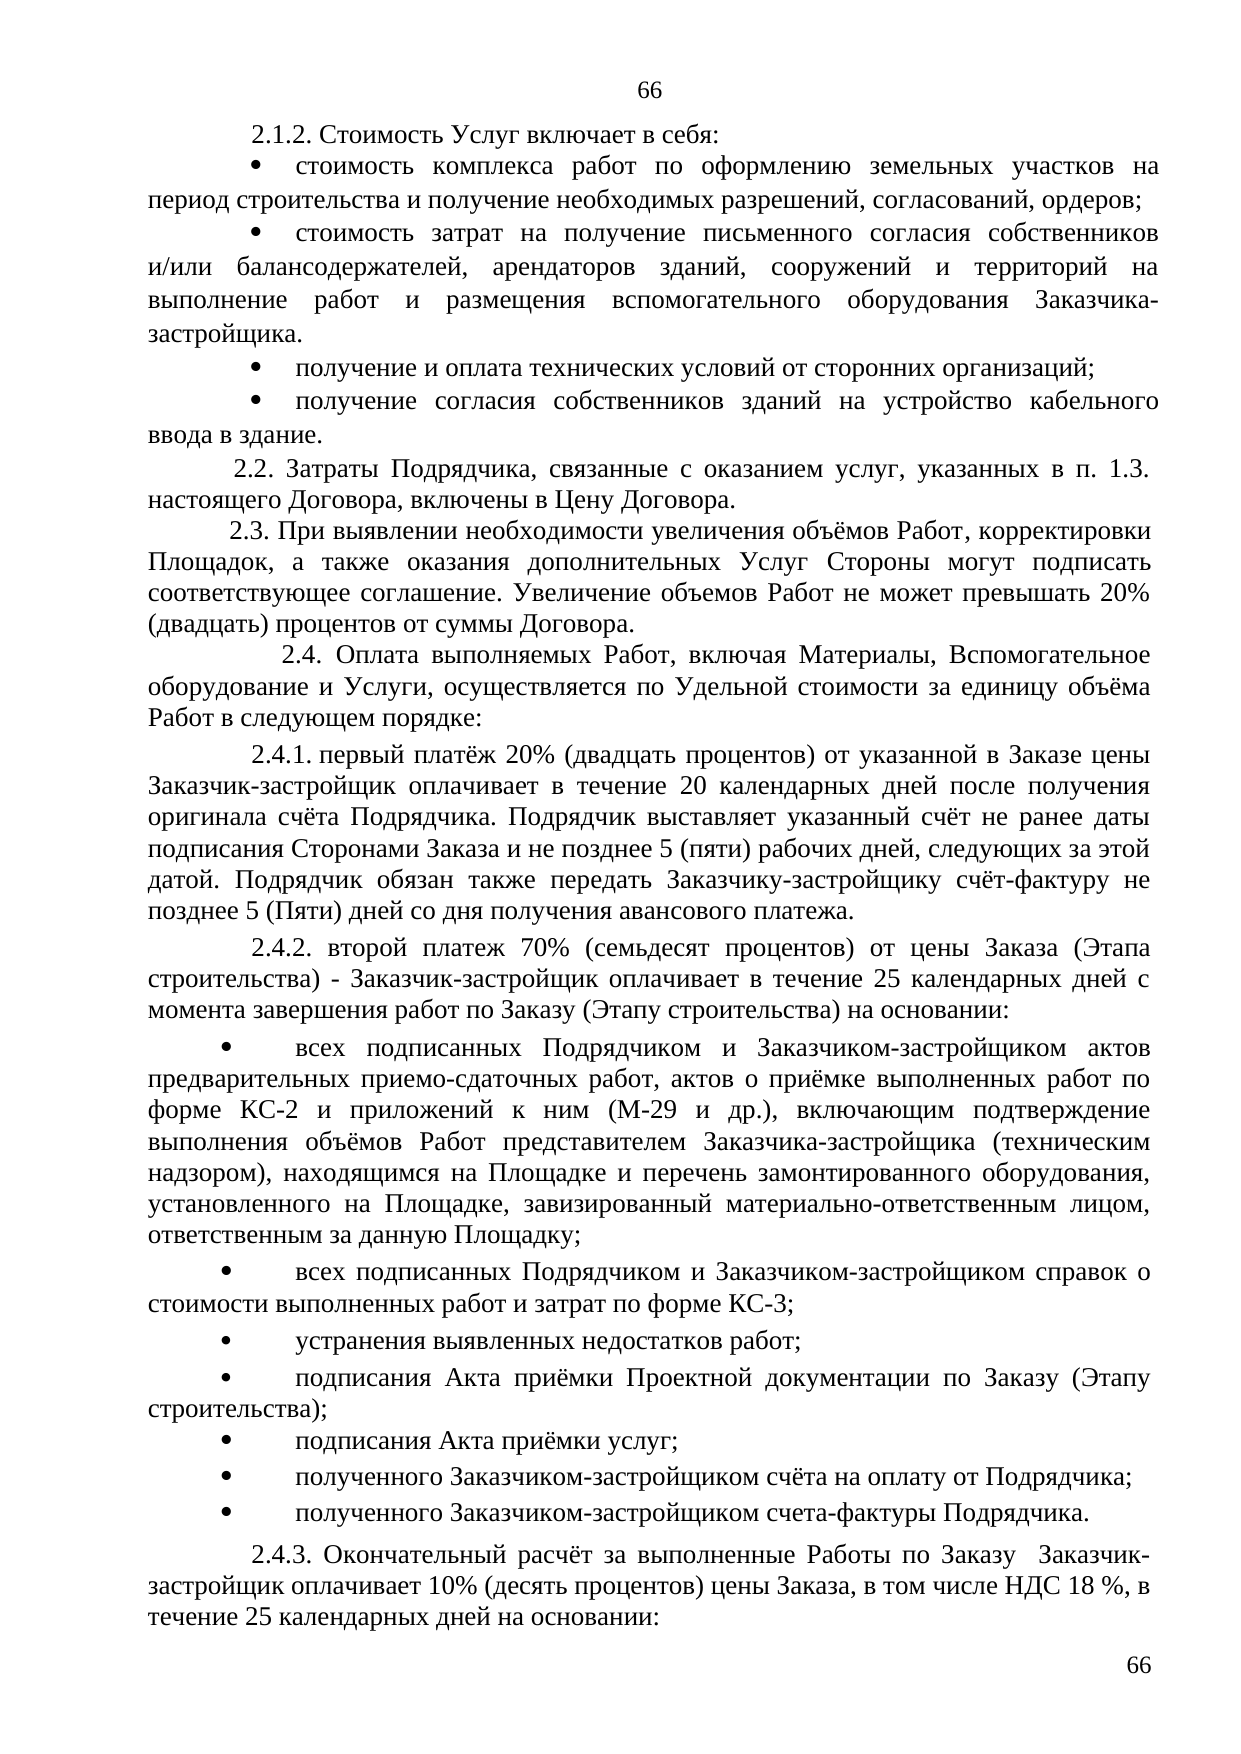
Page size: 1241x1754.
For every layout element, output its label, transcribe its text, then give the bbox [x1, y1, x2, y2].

list полученного Заказчиком-застройщиком счета-фактуры Подрядчика. [148, 1496, 1152, 1527]
list подписания Акта приёмки Проектной документации по Заказу (Этапу строительства); [148, 1361, 1152, 1424]
text 2.4.3. Окончательный расчёт за выполненные Работы по Заказу Заказчик-застройщик оплачивает 10% (десять процентов) цены Заказа, в том числе НДС 18 %, в течение 25 календарных дней на основании: [148, 1538, 1152, 1631]
text 2.4.1. первый платёж 20% (двадцать процентов) от указанной в Заказе цены Заказчик-застройщик оплачивает в течение 20 календарных дней после получения оригинала счёта Подрядчика. Подрядчик выставляет указанный счёт не ранее даты подписания Сторонами Заказа и не позднее 5 (пяти) рабочих дней, следующих за этой датой. Подрядчик обязан также передать Заказчику-застройщику счёт-фактуру не позднее 5 (Пяти) дней со дня получения авансового платежа. [148, 738, 1152, 925]
list устранения выявленных недостатков работ; [148, 1324, 1152, 1355]
list получение согласия собственников зданий на устройство кабельного ввода в здание. [148, 384, 1160, 449]
text 2.4.2. второй платеж 70% (семьдесят процентов) от цены Заказа (Этапа строительства) - Заказчик-застройщик оплачивает в течение 25 календарных дней с момента завершения работ по Заказу (Этапу строительства) на основании: [148, 931, 1152, 1025]
list всех подписанных Подрядчиком и Заказчиком-застройщиком справок о стоимости выполненных работ и затрат по форме КС-3; [148, 1255, 1152, 1318]
list полученного Заказчиком-застройщиком счёта на оплату от Подрядчика; [148, 1460, 1152, 1491]
list стоимость комплекса работ по оформлению земельных участков на период строительства и получение необходимых разрешений, согласований, ордеров; [148, 149, 1160, 214]
text 2.3. При выявлении необходимости увеличения объёмов Работ, корректировки Площадок, а также оказания дополнительных Услуг Стороны могут подписать соответствующее соглашение. Увеличение объемов Работ не может превышать 20% (двадцать) процентов от суммы Договора. [148, 514, 1152, 638]
text 2.1.2. Стоимость Услуг включает в себя: [148, 118, 1152, 149]
text 2.4. Оплата выполняемых Работ, включая Материалы, Вспомогательное оборудование и Услуги, осуществляется по Удельной стоимости за единицу объёма Работ в следующем порядке: [148, 638, 1152, 732]
text 2.2. Затраты Подрядчика, связанные с оказанием услуг, указанных в п. 1.3. настоящего Договора, включены в Цену Договора. [148, 452, 1152, 514]
list получение и оплата технических условий от сторонних организаций; [148, 351, 1160, 382]
list всех подписанных Подрядчиком и Заказчиком-застройщиком актов предварительных приемо-сдаточных работ, актов о приёмке выполненных работ по форме КС-2 и приложений к ним (М-29 и др.), включающим подтверждение выполнения объёмов Работ представителем Заказчика-застройщика (техническим надзором), находящимся на Площадке и перечень замонтированного оборудования, установленного на Площадке, завизированный материально-ответственным лицом, ответственным за данную Площадку; [148, 1031, 1152, 1249]
list стоимость затрат на получение письменного согласия собственников и/или балансодержателей, арендаторов зданий, сооружений и территорий на выполнение работ и размещения вспомогательного оборудования Заказчика-застройщика. [148, 216, 1160, 348]
list подписания Акта приёмки услуг; [148, 1424, 1152, 1455]
